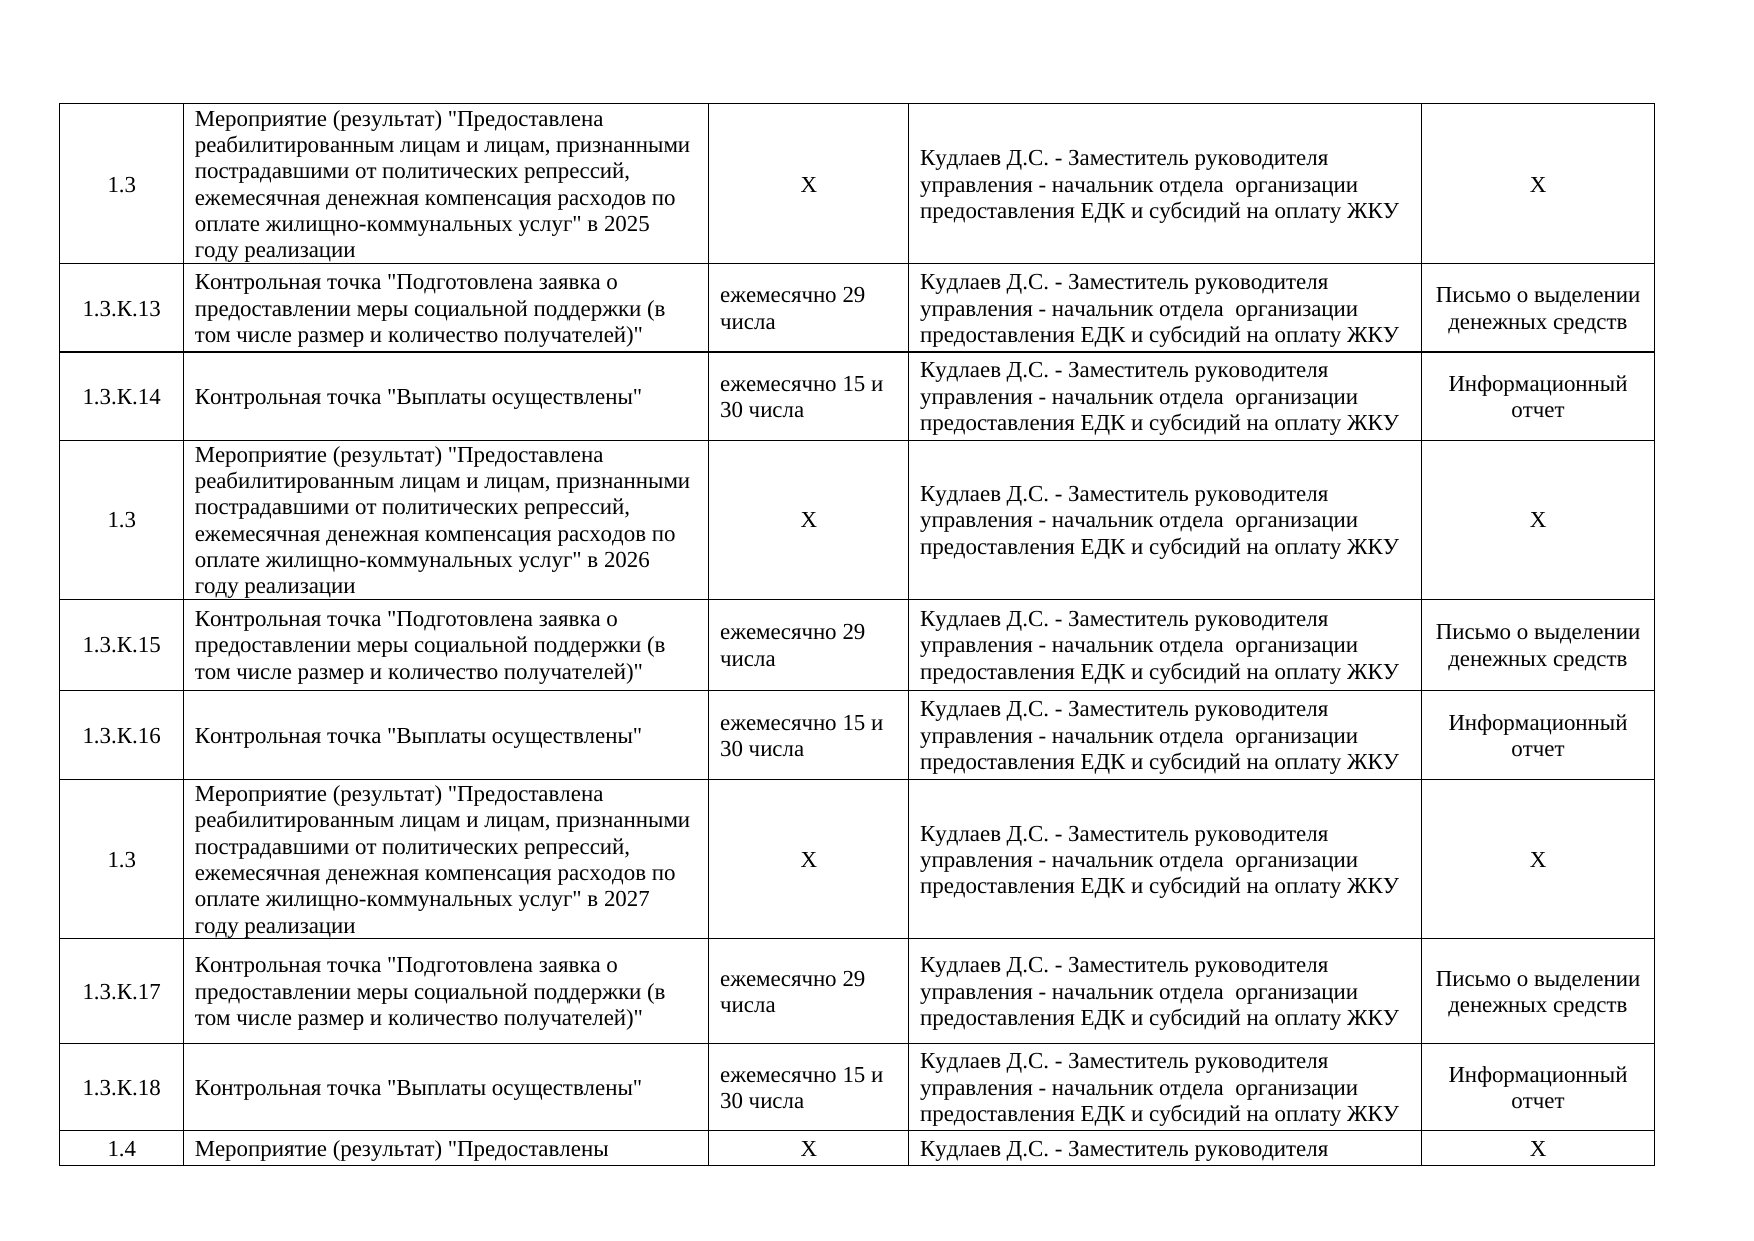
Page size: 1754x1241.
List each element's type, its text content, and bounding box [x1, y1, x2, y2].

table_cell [184, 1131, 708, 1165]
table_cell Контрольная точка "Подготовлена заявка о предоставлении меры социальной поддержки (в том числе размер и количество получателей)" [184, 939, 708, 1043]
table_cell ежемесячно 29 числа [709, 264, 908, 351]
table_cell Мероприятие (результат) "Предоставлена реабилитированным лицам и лицам, признанными пострадавшими от политических репрессий, ежемесячная денежная компенсация расходов по оплате жилищно-коммунальных услуг" в 2027 году реализации [184, 780, 708, 938]
table_cell Х [1422, 1131, 1654, 1165]
table_cell ежемесячно 29 числа [709, 600, 908, 690]
table_cell 1.3.К.14 [60, 353, 183, 439]
table_cell Контрольная точка "Подготовлена заявка о предоставлении меры социальной поддержки (в том числе размер и количество получателей)" [184, 264, 708, 351]
table_cell Х [1422, 441, 1654, 599]
table_cell Х [709, 104, 908, 263]
table_cell 1.3 [60, 104, 183, 263]
table_cell Кудлаев Д.С. - Заместитель руководителя управления - начальник отдела организации предоставления ЕДК и субсидий на оплату ЖКУ [909, 600, 1421, 690]
table_cell 1.3.К.15 [60, 600, 183, 690]
table_cell Контрольная точка "Подготовлена заявка о предоставлении меры социальной поддержки (в том числе размер и количество получателей)" [184, 600, 708, 690]
table_cell Х [709, 780, 908, 938]
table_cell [909, 1131, 1421, 1165]
table_cell Кудлаев Д.С. - Заместитель руководителя управления - начальник отдела организации предоставления ЕДК и субсидий на оплату ЖКУ [909, 1044, 1421, 1130]
table_cell Мероприятие (результат) "Предоставлена реабилитированным лицам и лицам, признанными пострадавшими от политических репрессий, ежемесячная денежная компенсация расходов по оплате жилищно-коммунальных услуг" в 2026 году реализации [184, 441, 708, 599]
table_cell Х [709, 441, 908, 599]
table_cell Письмо о выделении денежных средств [1422, 939, 1654, 1043]
table_cell ежемесячно 15 и 30 числа [709, 691, 908, 779]
table_cell ежемесячно 15 и 30 числа [709, 353, 908, 439]
table_cell 1.3 [60, 441, 183, 599]
table_cell ежемесячно 15 и 30 числа [709, 1044, 908, 1130]
table_cell Кудлаев Д.С. - Заместитель руководителя управления - начальник отдела организации предоставления ЕДК и субсидий на оплату ЖКУ [909, 264, 1421, 351]
table_cell Информационный отчет [1422, 691, 1654, 779]
table_cell ежемесячно 29 числа [709, 939, 908, 1043]
table_cell Контрольная точка "Выплаты осуществлены" [184, 353, 708, 439]
table_cell Информационный отчет [1422, 1044, 1654, 1130]
table_cell Мероприятие (результат) "Предоставлена реабилитированным лицам и лицам, признанными пострадавшими от политических репрессий, ежемесячная денежная компенсация расходов по оплате жилищно-коммунальных услуг" в 2025 году реализации [184, 104, 708, 263]
table_cell Кудлаев Д.С. - Заместитель руководителя управления - начальник отдела организации предоставления ЕДК и субсидий на оплату ЖКУ [909, 780, 1421, 938]
table_cell Кудлаев Д.С. - Заместитель руководителя управления - начальник отдела организации предоставления ЕДК и субсидий на оплату ЖКУ [909, 353, 1421, 439]
table_cell Письмо о выделении денежных средств [1422, 264, 1654, 351]
table_cell Информационный отчет [1422, 353, 1654, 439]
table_cell Х [709, 1131, 908, 1165]
table_cell 1.3.К.18 [60, 1044, 183, 1130]
table_cell 1.3.К.16 [60, 691, 183, 779]
table_cell Х [1422, 780, 1654, 938]
table_cell Х [1422, 104, 1654, 263]
table_cell 1.3.К.17 [60, 939, 183, 1043]
table_cell Контрольная точка "Выплаты осуществлены" [184, 691, 708, 779]
table_cell 1.3.К.13 [60, 264, 183, 351]
table_cell Письмо о выделении денежных средств [1422, 600, 1654, 690]
table_cell 1.3 [60, 780, 183, 938]
table_cell Кудлаев Д.С. - Заместитель руководителя управления - начальник отдела организации предоставления ЕДК и субсидий на оплату ЖКУ [909, 691, 1421, 779]
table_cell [909, 104, 1421, 263]
table_cell Кудлаев Д.С. - Заместитель руководителя управления - начальник отдела организации предоставления ЕДК и субсидий на оплату ЖКУ [909, 441, 1421, 599]
table_cell 1.4 [60, 1131, 183, 1165]
table_cell Кудлаев Д.С. - Заместитель руководителя управления - начальник отдела организации предоставления ЕДК и субсидий на оплату ЖКУ [909, 939, 1421, 1043]
table_cell Контрольная точка "Выплаты осуществлены" [184, 1044, 708, 1130]
